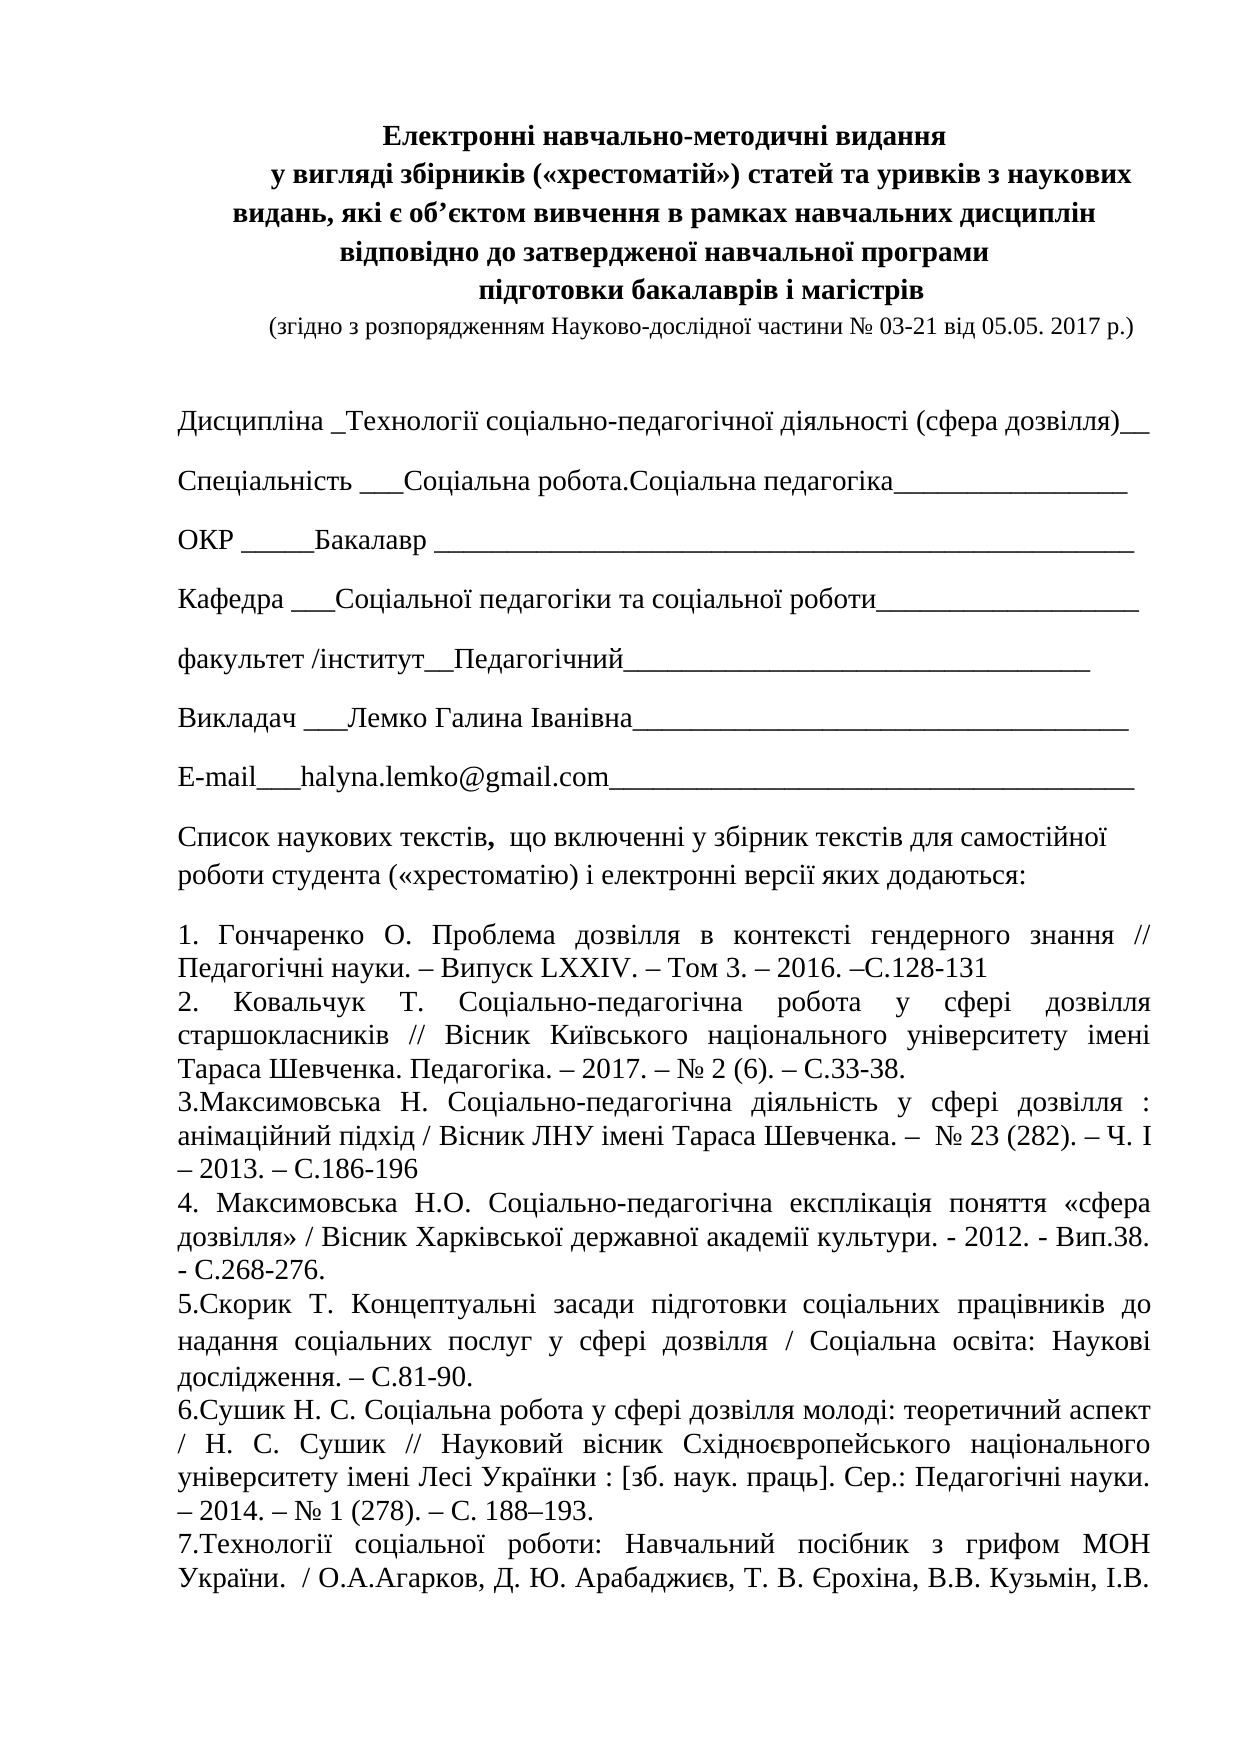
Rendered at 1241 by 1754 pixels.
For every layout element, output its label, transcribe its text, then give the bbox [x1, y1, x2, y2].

text підготовки бакалаврів і магістрів [177, 272, 1152, 306]
text Дисципліна _Технології соціально-педагогічної діяльності (сфера дозвілля)__ [177, 403, 1152, 437]
text у вигляді збірників («хрестоматій») статей та уривків з наукових видань, які є об’єктом вивчення в рамках навчальних дисциплін відповідно до затвердженої навчальної програми [177, 157, 1152, 267]
text 4. Максимовська Н.О. Соціально-педагогічна експлікація поняття «сфера дозвілля» / Вісник Харківської державної академії культури. - 2012. - Вип.38. - С.268-276. [177, 1185, 1152, 1286]
text Кафедра ___Соціальної педагогіки та соціальної роботи__________________ [177, 581, 1152, 615]
text (згідно з розпорядженням Науково-дослідної частини № 03-21 від 05.05. 2017 р.) [177, 311, 1152, 339]
text 2. Ковальчук Т. Соціально-педагогічна робота у сфері дозвілля старшокласників // Вісник Київського національного університету імені Тараса Шевченка. Педагогіка. – 2017. – № 2 (6). – С.33-38. [177, 984, 1152, 1084]
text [177, 1527, 1152, 1594]
text 3.Максимовська Н. Соціально-педагогічна діяльність у сфері дозвілля : анімаційний підхід / Вісник ЛНУ імені Тараса Шевченка. – № 23 (282). – Ч. І – 2013. – С.186-196 [177, 1084, 1152, 1185]
text 1. Гончаренко О. Проблема дозвілля в контексті гендерного знання // Педагогічні науки. – Випуск LXXІV. – Том 3. – 2016. –С.128-131 [177, 917, 1152, 984]
text факультет /інститут__Педагогічний________________________________ [177, 641, 1152, 674]
text Електронні навчально-методичні видання [177, 118, 1152, 152]
text E-mail___halyna.lemko@gmail.com____________________________________ [177, 759, 1152, 793]
text Викладач ___Лемко Галина Іванівна__________________________________ [177, 700, 1152, 734]
text 6.Сушик Н. С. Соціальна робота у сфері дозвілля молоді: теоретичний аспект / Н. С. Сушик // Науковий вісник Східноєвропейського національного університету імені Лесі Українки : [зб. наук. праць]. Сер.: Педагогічні науки. – 2014. – № 1 (278). – С. 188–193. [177, 1392, 1152, 1527]
text 5.Скорик Т. Концептуальні засади підготовки соціальних працівників до надання соціальних послуг у сфері дозвілля / Соціальна освіта: Наукові дослідження. – С.81-90. [177, 1286, 1152, 1392]
text Спеціальність ___Соціальна робота.Соціальна педагогіка________________ [177, 463, 1152, 496]
text ОКР _____Бакалавр ________________________________________________ [177, 522, 1152, 556]
text Список наукових текстів, що включенні у збірник текстів для самостійної роботи студента («хрестоматію) і електронні версії яких додаються: [177, 819, 1152, 891]
